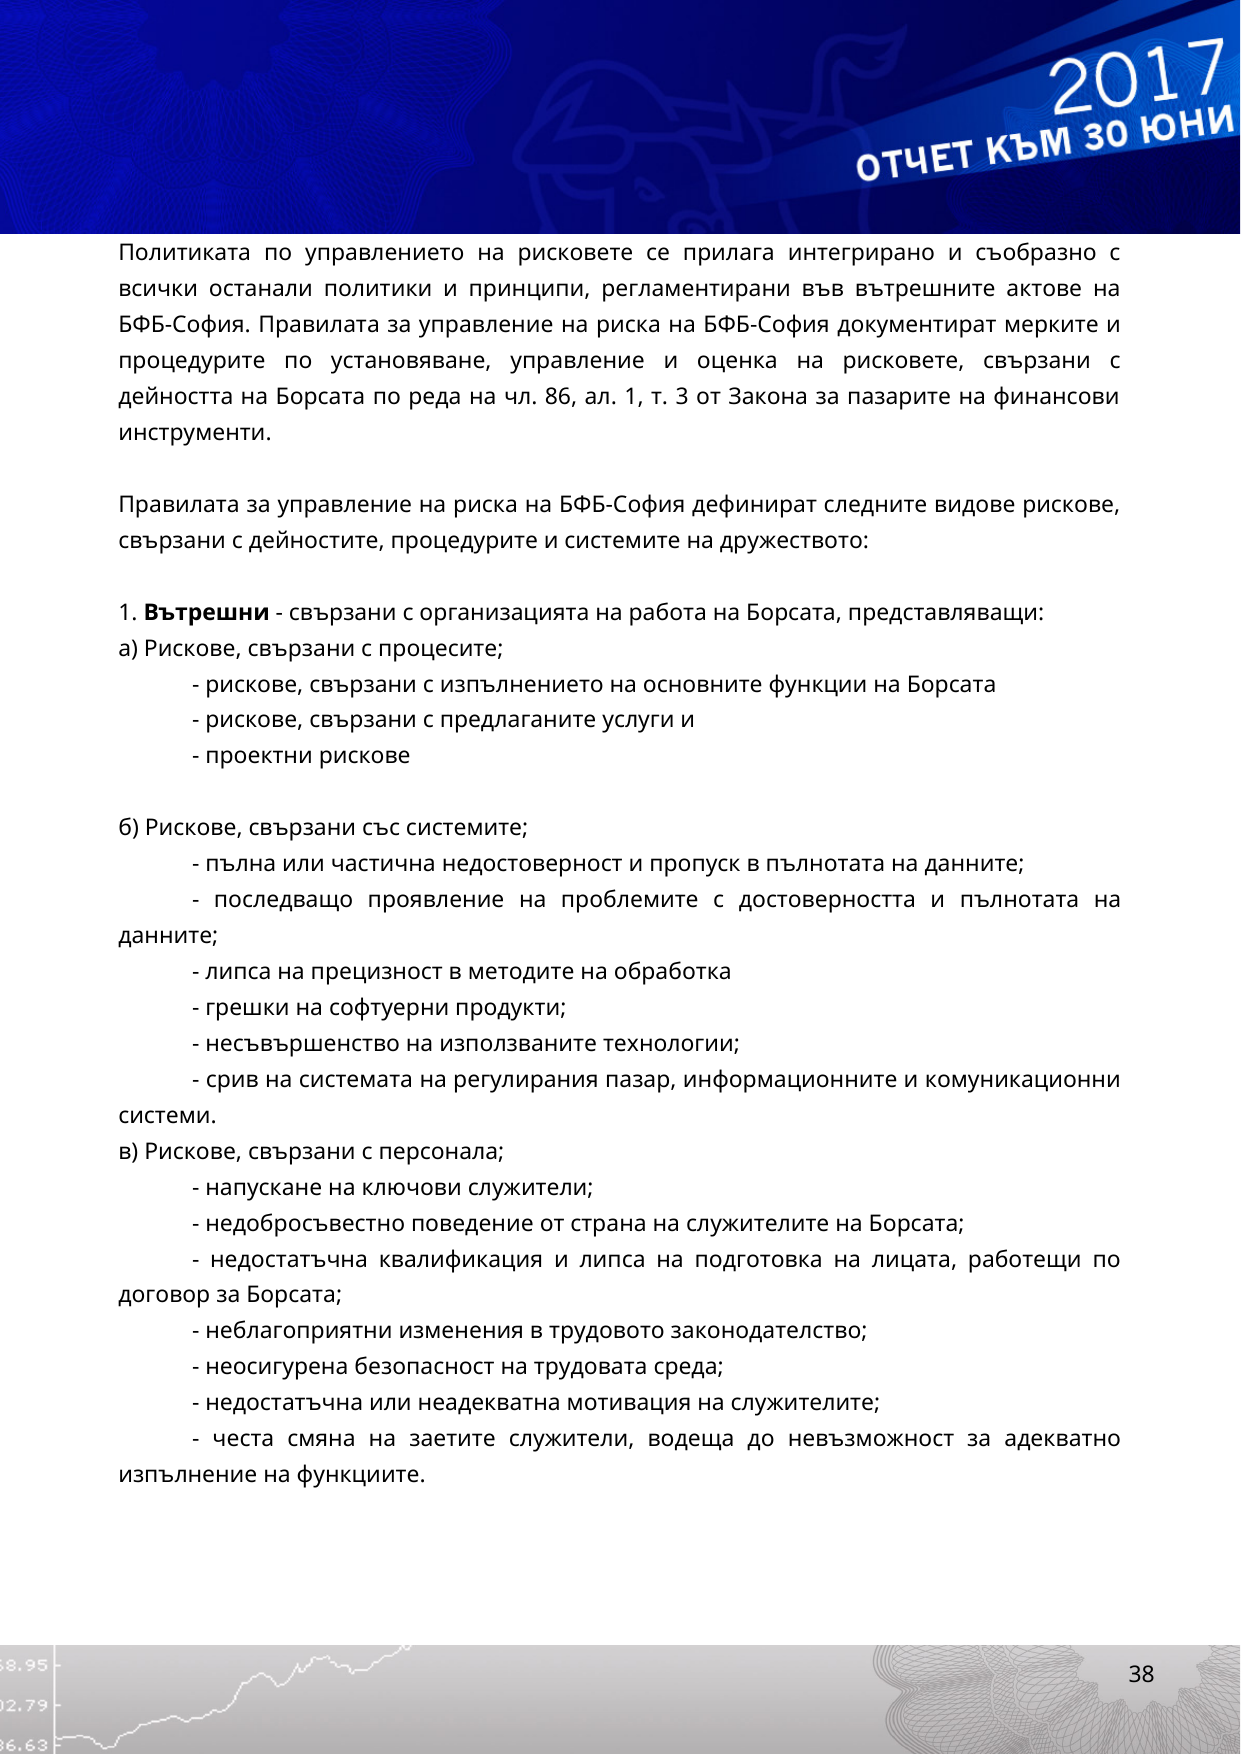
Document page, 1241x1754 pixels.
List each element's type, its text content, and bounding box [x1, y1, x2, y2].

text - последващо проявление на проблемите с достоверността и пълнотата на данните; [118, 883, 1122, 950]
text Политиката по управлението на рисковете се прилага интегрирано и съобразно с всички останали политики и принципи, регламентирани във вътрешните актове на БФБ-София. Правилата за управление на риска на БФБ-София документират мерките и процедурите по установяване, управление и оценка на рисковете, свързани с дейността на Борсата по реда на чл. 86, ал. 1, т. 3 от Закона за пазарите на финансови инструменти. [118, 236, 1122, 447]
text - неблагоприятни изменения в трудовото законодателство; [118, 1314, 1122, 1346]
text - недобросъвестно поведение от страна на служителите на Борсата; [118, 1207, 1122, 1238]
text - напускане на ключови служители; [118, 1171, 1122, 1202]
picture [0, 0, 1241, 234]
text - грешки на софтуерни продукти; [118, 991, 1122, 1022]
text Правилата за управление на риска на БФБ-София дефинират следните видове рискове, свързани с дейностите, процедурите и системите на дружеството: [118, 488, 1122, 555]
text - липса на прецизност в методите на обработка [118, 955, 1122, 986]
text в) Рискове, свързани с персонала; [118, 1135, 1122, 1166]
text - рискове, свързани с изпълнението на основните функции на Борсата [118, 667, 1122, 699]
text - несъвършенство на използваните технологии; [118, 1027, 1122, 1058]
text 1. Вътрешни - свързани с организацията на работа на Борсата, представляващи: [118, 596, 1122, 627]
text - срив на системата на регулирания пазар, информационните и комуникационни системи. [118, 1063, 1122, 1130]
text б) Рискове, свързани със системите; [118, 811, 1122, 842]
text - честа смяна на заетите служители, водеща до невъзможност за адекватно изпълнение на функциите. [118, 1422, 1122, 1489]
text - неосигурена безопасност на трудовата среда; [118, 1350, 1122, 1382]
text - пълна или частична недостоверност и пропуск в пълнотата на данните; [118, 847, 1122, 878]
text - рискове, свързани с предлаганите услуги и [118, 703, 1122, 735]
text - проектни рискове [118, 739, 1122, 771]
text а) Рискове, свързани с процесите; [118, 632, 1122, 663]
text - недостатъчна или неадекватна мотивация на служителите; [118, 1386, 1122, 1417]
picture [0, 1645, 1241, 1754]
text - недостатъчна квалификация и липса на подготовка на лицата, работещи по договор за Борсата; [118, 1242, 1122, 1310]
